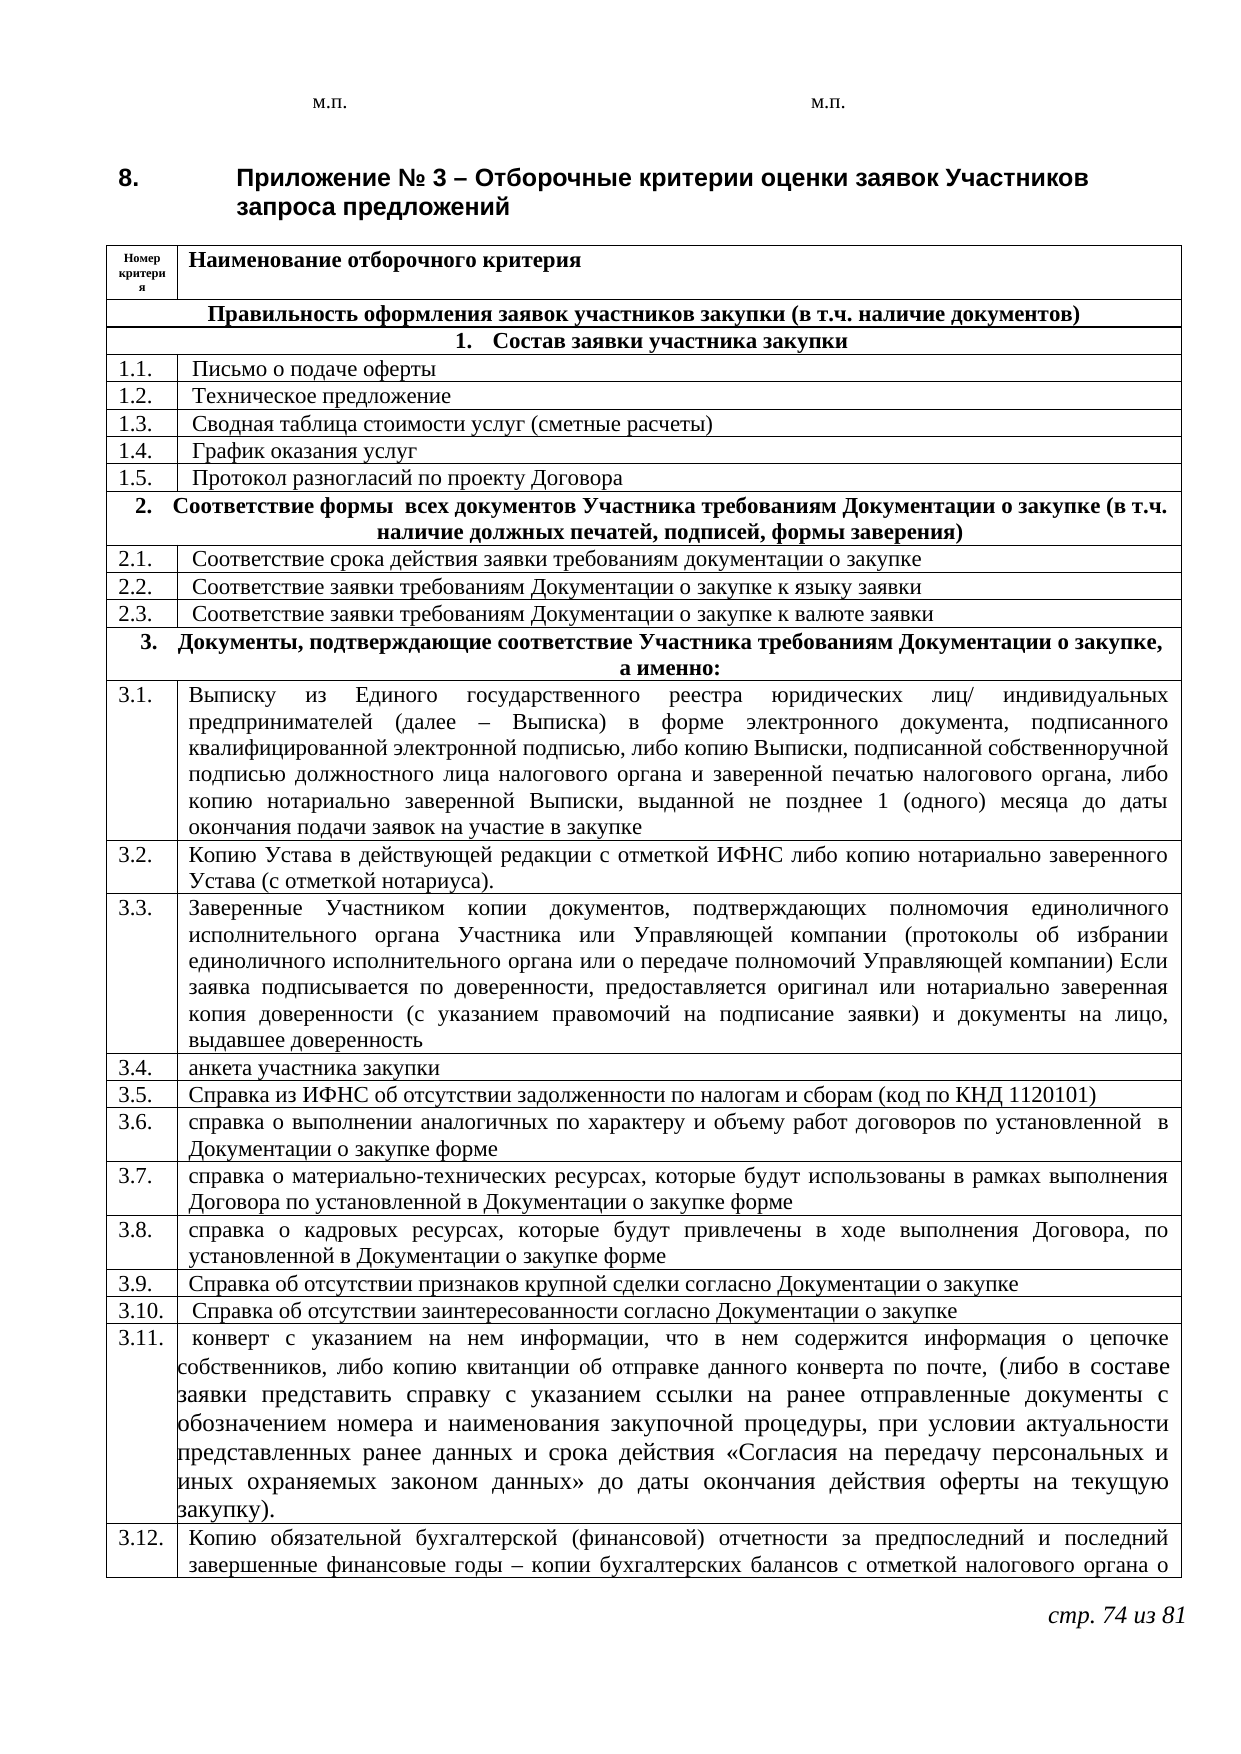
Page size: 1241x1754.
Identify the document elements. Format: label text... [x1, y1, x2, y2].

table_cell справка о выполнении аналогичных по характеру и объему работ договоров по установленной в Документации о закупке форме [178, 1108, 1181, 1161]
table_cell График оказания услуг [178, 437, 1181, 463]
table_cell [178, 1524, 1181, 1577]
table_cell [107, 1216, 177, 1268]
table_cell Письмо о подаче оферты [178, 355, 1181, 381]
table_cell Техническое предложение [178, 382, 1181, 408]
table_cell [107, 437, 177, 463]
table_cell [107, 600, 177, 627]
table_cell справка о кадровых ресурсах, которые будут привлечены в ходе выполнения Договора, по установленной в Документации о закупке форме [178, 1216, 1181, 1268]
table_header Номер критерия [107, 246, 177, 299]
table_cell [107, 1162, 177, 1215]
table_cell Копию Устава в действующей редакции с отметкой ИФНС либо копию нотариально заверенного Устава (с отметкой нотариуса). [178, 841, 1181, 893]
table_cell [107, 1108, 177, 1161]
table_cell Состав заявки участника закупки [107, 328, 1181, 354]
table_cell [107, 382, 177, 408]
table_cell Правильность оформления заявок участников закупки (в т.ч. наличие документов) [107, 300, 1181, 326]
table_cell [107, 681, 177, 839]
table_cell Заверенные Участником копии документов, подтверждающих полномочия единоличного исполнительного органа Участника или Управляющей компании (протоколы об избрании единоличного исполнительного органа или о передаче полномочий Управляющей компании) Если заявка подписывается по доверенности, предоставляется оригинал или нотариально заверенная копия доверенности (с указанием правомочий на подписание заявки) и документы на лицо, выдавшее доверенность [178, 894, 1181, 1052]
table_cell Выписку из Единого государственного реестра юридических лиц/ индивидуальных предпринимателей (далее – Выписка) в форме электронного документа, подписанного квалифицированной электронной подписью, либо копию Выписки, подписанной собственноручной подписью должностного лица налогового органа и заверенной печатью налогового органа, либо копию нотариально заверенной Выписки, выданной не позднее 1 (одного) месяца до даты окончания подачи заявок на участие в закупке [178, 681, 1181, 839]
table_cell [107, 1297, 177, 1323]
table_cell [107, 1324, 177, 1523]
table_cell [107, 841, 177, 893]
table_cell [107, 464, 177, 491]
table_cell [133, 89, 631, 113]
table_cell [631, 89, 1167, 113]
table_cell Протокол разногласий по проекту Договора [178, 464, 1181, 491]
table_cell [107, 894, 177, 1052]
table_cell [107, 1081, 177, 1107]
table_cell [107, 355, 177, 381]
table_cell Соответствие заявки требованиям Документации о закупке к валюте заявки [178, 600, 1181, 627]
table_cell Соответствие срока действия заявки требованиям документации о закупке [178, 546, 1181, 572]
table_cell Справка из ИФНС об отсутствии задолженности по налогам и сборам (код по КНД 1120101) [178, 1081, 1181, 1107]
table_cell Документы, подтверждающие соответствие Участника требованиям Документации о закупке, а именно: [107, 628, 1181, 680]
table_cell Справка об отсутствии признаков крупной сделки согласно Документации о закупке [178, 1270, 1181, 1296]
table_cell [107, 1054, 177, 1080]
table_cell конверт с указанием на нем информации, что в нем содержится информация о цепочке собственников, либо копию квитанции об отправке данного конверта по почте, (либо в составе заявки представить справку с указанием ссылки на ранее отправленные документы с обозначением номера и наименования закупочной процедуры, при условии актуальности представленных ранее данных и срока действия «Согласия на передачу персональных и иных охраняемых законом данных» до даты окончания действия оферты на текущую закупку). [178, 1324, 1181, 1523]
table_cell Сводная таблица стоимости услуг (сметные расчеты) [178, 410, 1181, 436]
table_cell анкета участника закупки [178, 1054, 1181, 1080]
table_cell Справка об отсутствии заинтересованности согласно Документации о закупке [178, 1297, 1181, 1323]
table_cell Соответствие формы всех документов Участника требованиям Документации о закупке (в т.ч. наличие должных печатей, подписей, формы заверения) [107, 492, 1181, 544]
table_cell [107, 573, 177, 599]
table_cell [107, 546, 177, 572]
table_header Наименование отборочного критерия [178, 246, 1181, 299]
table_cell [107, 1524, 177, 1577]
table_cell Соответствие заявки требованиям Документации о закупке к языку заявки [178, 573, 1181, 599]
table_cell [107, 410, 177, 436]
table_cell [107, 1270, 177, 1296]
table_cell справка о материально-технических ресурсах, которые будут использованы в рамках выполнения Договора по установленной в Документации о закупке форме [178, 1162, 1181, 1215]
subtitle Приложение № 3 – Отборочные критерии оценки заявок Участников запроса предложений [118, 163, 1181, 220]
